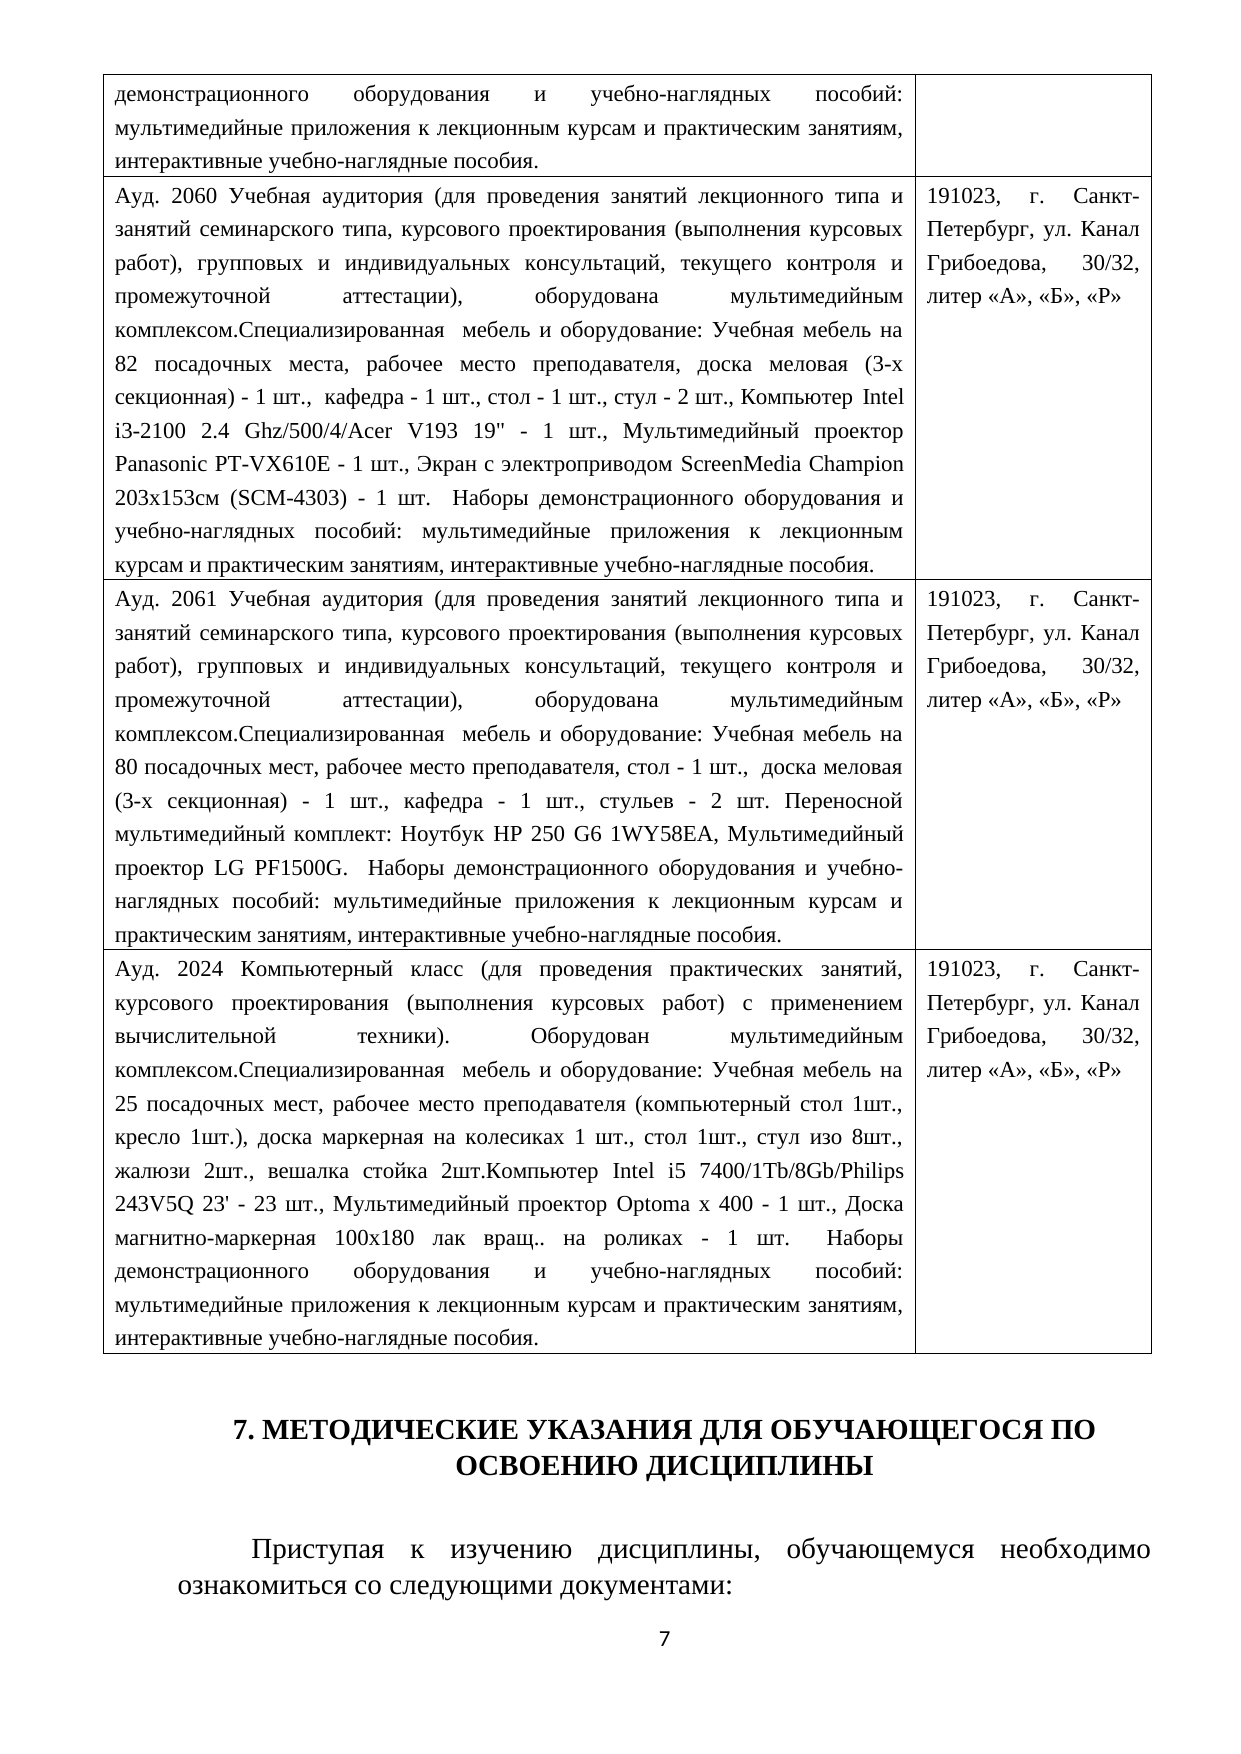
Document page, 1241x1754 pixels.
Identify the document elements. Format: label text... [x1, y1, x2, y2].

table_cell Ауд. 2061 Учебная аудитория (для проведения занятий лекционного типа и занятий семинарского типа, курсового проектирования (выполнения курсовых работ), групповых и индивидуальных консультаций, текущего контроля и промежуточной аттестации), оборудована мультимедийным комплексом.Специализированная мебель и оборудование: Учебная мебель на 80 посадочных мест, рабочее место преподавателя, стол - 1 шт., доска меловая (3-х секционная) - 1 шт., кафедра - 1 шт., стульев - 2 шт. Переносной мультимедийный комплект: Ноутбук HP 250 G6 1WY58EA, Мультимедийный проектор LG PF1500G. Наборы демонстрационного оборудования и учебно-наглядных пособий: мультимедийные приложения к лекционным курсам и практическим занятиям, интерактивные учебно-наглядные пособия. [104, 580, 915, 949]
table_cell Ауд. 2024 Компьютерный класс (для проведения практических занятий, курсового проектирования (выполнения курсовых работ) с применением вычислительной техники). Оборудован мультимедийным комплексом.Специализированная мебель и оборудование: Учебная мебель на 25 посадочных мест, рабочее место преподавателя (компьютерный стол 1шт., кресло 1шт.), доска маркерная на колесиках 1 шт., стол 1шт., стул изо 8шт., жалюзи 2шт., вешалка стойка 2шт.Компьютер Intel i5 7400/1Tb/8Gb/Philips 243V5Q 23' - 23 шт., Мультимедийный проектор Optoma x 400 - 1 шт., Доска магнитно-маркерная 100х180 лак вращ.. на роликах - 1 шт. Наборы демонстрационного оборудования и учебно-наглядных пособий: мультимедийные приложения к лекционным курсам и практическим занятиям, интерактивные учебно-наглядные пособия. [104, 950, 915, 1353]
table_cell 191023, г. Санкт-Петербург, ул. Канал Грибоедова, 30/32, литер «А», «Б», «Р» [916, 580, 1151, 949]
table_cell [916, 75, 1151, 176]
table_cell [104, 75, 915, 176]
table_cell 191023, г. Санкт-Петербург, ул. Канал Грибоедова, 30/32, литер «А», «Б», «Р» [916, 950, 1151, 1353]
table_cell Ауд. 2060 Учебная аудитория (для проведения занятий лекционного типа и занятий семинарского типа, курсового проектирования (выполнения курсовых работ), групповых и индивидуальных консультаций, текущего контроля и промежуточной аттестации), оборудована мультимедийным комплексом.Специализированная мебель и оборудование: Учебная мебель на 82 посадочных места, рабочее место преподавателя, доска меловая (3-х секционная) - 1 шт., кафедра - 1 шт., стол - 1 шт., стул - 2 шт., Компьютер Intel i3-2100 2.4 Ghz/500/4/Acer V193 19" - 1 шт., Мультимедийный проектор Panasonic PT-VX610E - 1 шт., Экран с электроприводом ScreenMedia Champion 203х153см (SCM-4303) - 1 шт. Наборы демонстрационного оборудования и учебно-наглядных пособий: мультимедийные приложения к лекционным курсам и практическим занятиям, интерактивные учебно-наглядные пособия. [104, 177, 915, 579]
subtitle 7. МЕТОДИЧЕСКИЕ УКАЗАНИЯ ДЛЯ ОБУЧАЮЩЕГОСЯ ПО ОСВОЕНИЮ ДИСЦИПЛИНЫ [177, 1412, 1152, 1482]
table_cell 191023, г. Санкт-Петербург, ул. Канал Грибоедова, 30/32, литер «А», «Б», «Р» [916, 177, 1151, 579]
text Приступая к изучению дисциплины, обучающемуся необходимо ознакомиться со следующими документами: [177, 1531, 1152, 1601]
